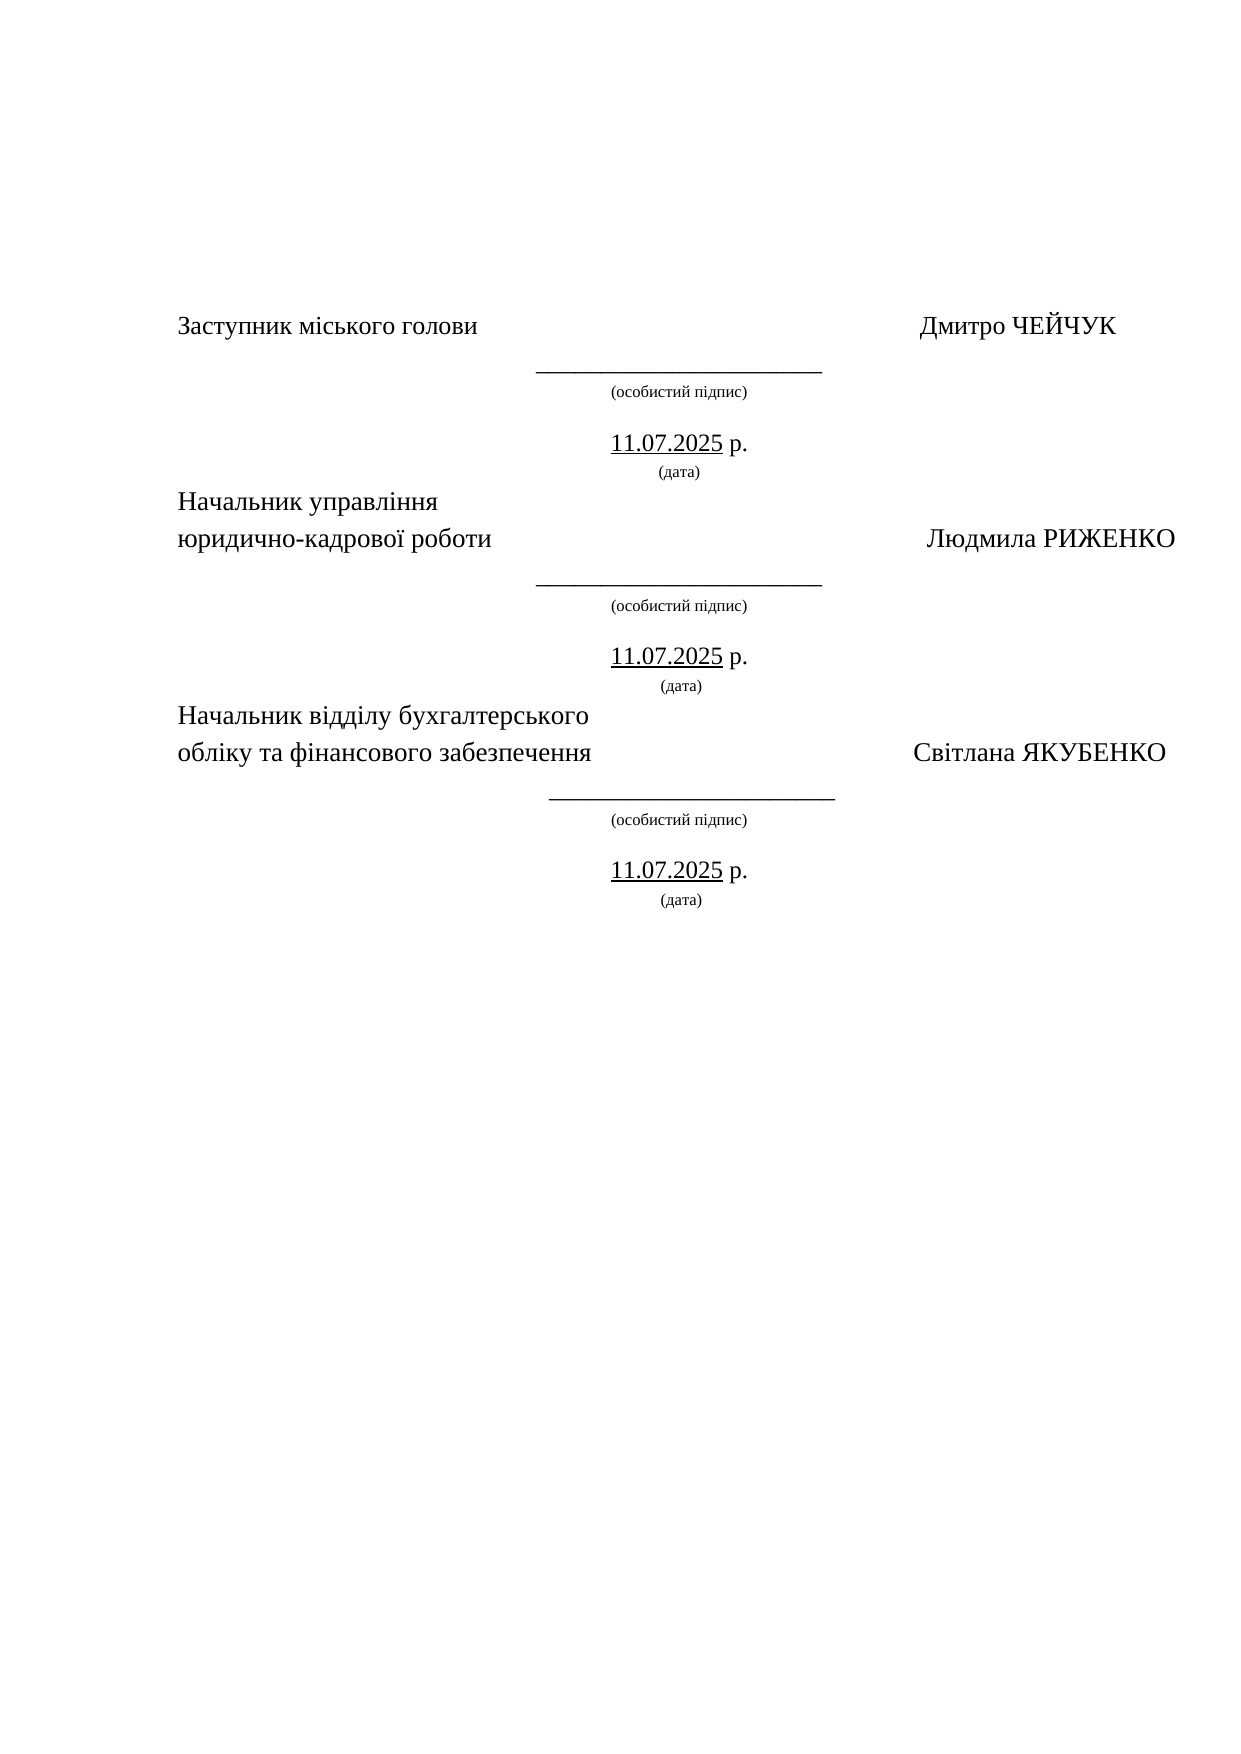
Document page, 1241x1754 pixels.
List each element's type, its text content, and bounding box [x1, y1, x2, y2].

text (особистий підпис) [177, 382, 1181, 401]
text ______________________ [177, 773, 1181, 803]
text ______________________ [177, 346, 1181, 376]
text Начальник управління [177, 485, 1181, 516]
text (дата) [177, 676, 1181, 695]
text (дата) [177, 462, 1181, 481]
text (особистий підпис) [177, 809, 1181, 828]
text ______________________ [177, 559, 1181, 589]
text 11.07.2025 р. [177, 428, 1181, 456]
text (дата) [177, 889, 1181, 909]
text 11.07.2025 р. [177, 855, 1181, 884]
text юридично-кадрової роботи Людмила РИЖЕНКО [177, 522, 1181, 553]
text Заступник міського голови Дмитро ЧЕЙЧУК [177, 310, 1181, 340]
text 11.07.2025 р. [177, 641, 1181, 670]
text Начальник відділу бухгалтерського [177, 699, 1181, 730]
text (особистий підпис) [177, 596, 1181, 615]
text обліку та фінансового забезпечення Світлана ЯКУБЕНКО [177, 736, 1181, 767]
